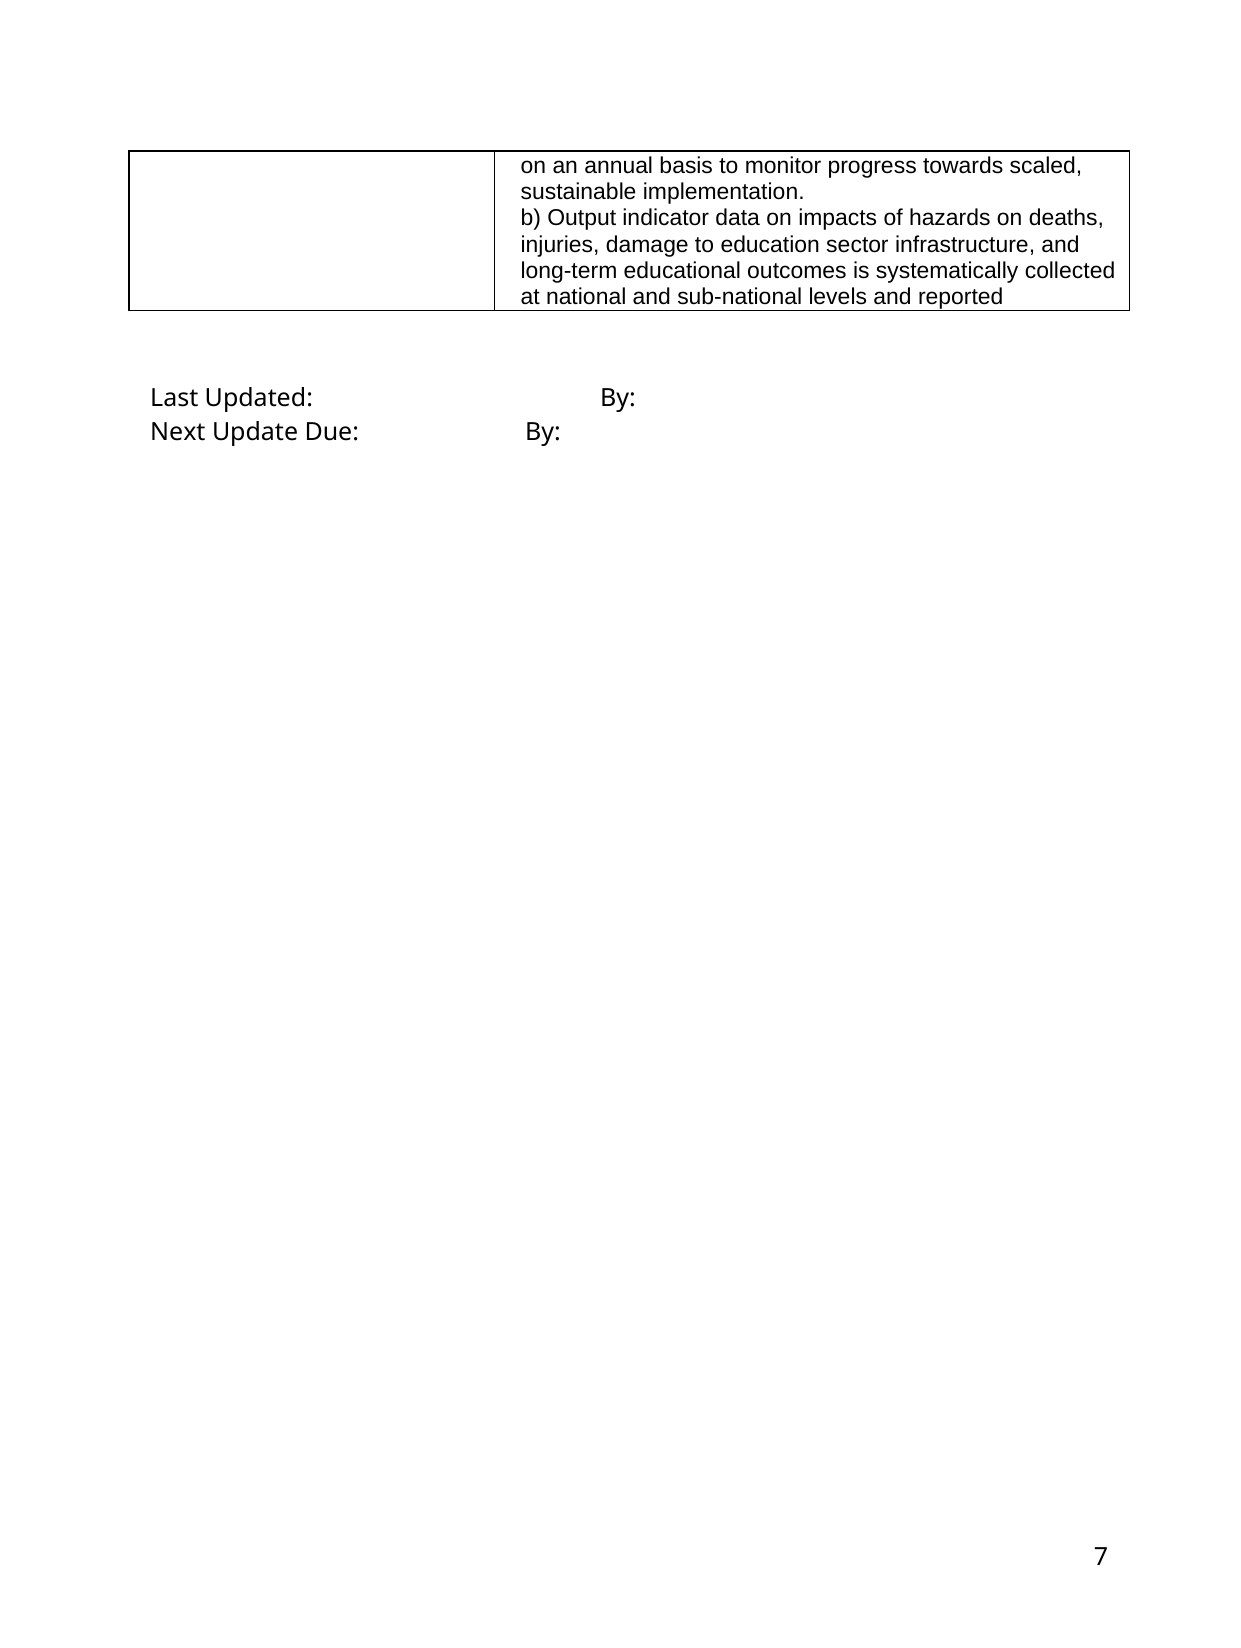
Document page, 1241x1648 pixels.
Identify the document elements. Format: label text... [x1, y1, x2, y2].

text Next Update Due: By: [150, 413, 1108, 447]
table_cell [130, 152, 494, 310]
text Last Updated: By: [150, 379, 1108, 413]
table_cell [495, 152, 1129, 310]
